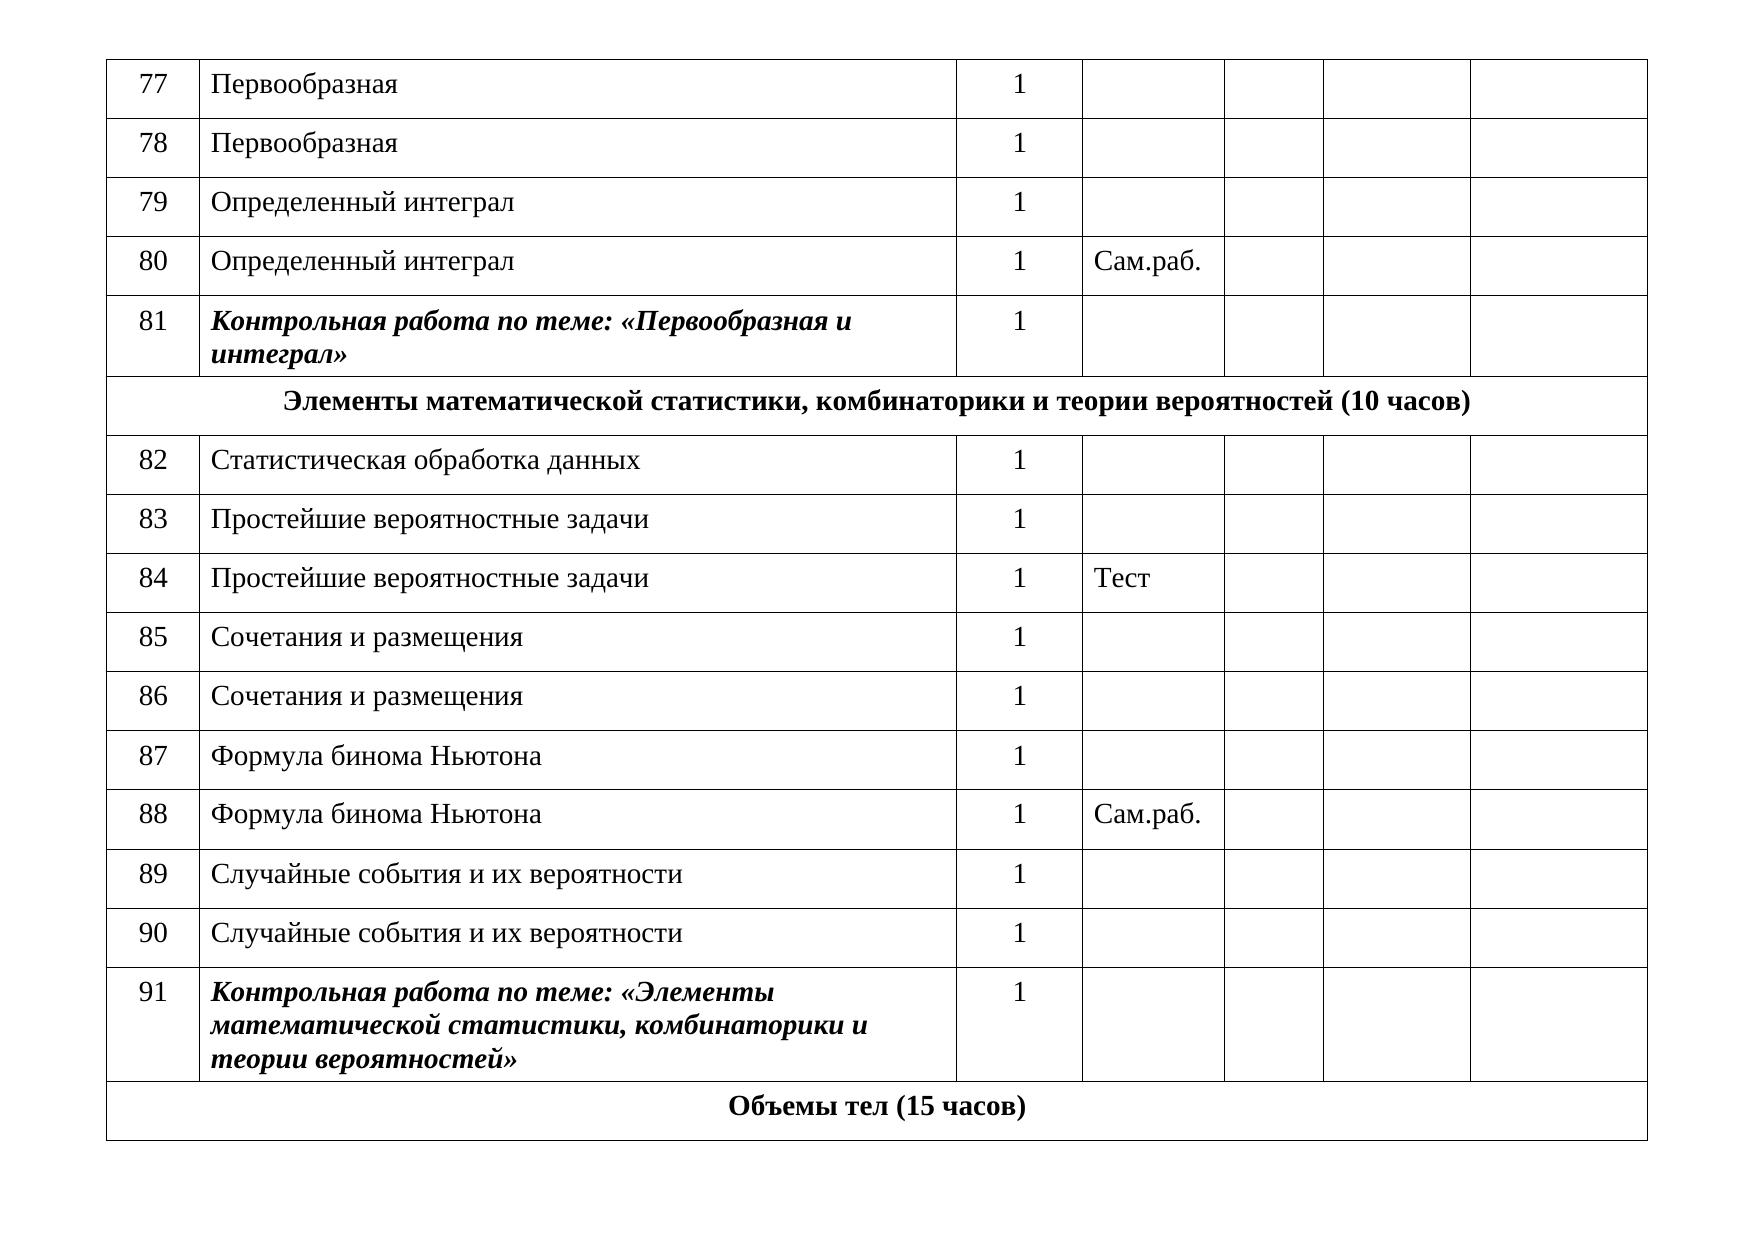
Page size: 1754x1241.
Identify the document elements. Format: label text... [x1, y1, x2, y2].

table_cell 91 [107, 968, 199, 1081]
table_cell [1471, 119, 1647, 177]
table_cell [1324, 119, 1470, 177]
table_cell 88 [107, 790, 199, 848]
table_cell 79 [107, 178, 199, 236]
table_cell 1 [957, 909, 1082, 967]
table_cell [1225, 119, 1323, 177]
table_cell 78 [107, 119, 199, 177]
table_cell Элементы математической статистики, комбинаторики и теории вероятностей (10 часов) [107, 377, 1647, 435]
table_cell [1471, 495, 1647, 553]
table_cell [1083, 436, 1224, 494]
table_cell 83 [107, 495, 199, 553]
table_cell [1083, 178, 1224, 236]
table_cell 90 [107, 909, 199, 967]
table_cell 84 [107, 554, 199, 612]
table_cell [1083, 731, 1224, 789]
table_cell [1324, 60, 1470, 118]
table_cell 1 [957, 850, 1082, 907]
table_cell [1324, 790, 1470, 848]
table_cell [1225, 790, 1323, 848]
table_cell 85 [107, 613, 199, 671]
table_cell Случайные события и их вероятности [200, 909, 956, 967]
table_cell [1083, 119, 1224, 177]
table_cell [1324, 554, 1470, 612]
table_cell 1 [957, 237, 1082, 295]
table_cell [1225, 613, 1323, 671]
table_cell 1 [957, 60, 1082, 118]
table_cell 82 [107, 436, 199, 494]
table_cell [1083, 495, 1224, 553]
table_cell Контрольная работа по теме: «Первообразная и интеграл» [200, 296, 956, 376]
table_cell Простейшие вероятностные задачи [200, 554, 956, 612]
table_cell [1225, 178, 1323, 236]
table_cell Тест [1083, 554, 1224, 612]
table_cell 1 [957, 968, 1082, 1081]
table_cell [1324, 296, 1470, 376]
table_cell 1 [957, 296, 1082, 376]
table_cell Сочетания и размещения [200, 613, 956, 671]
table_cell [1471, 60, 1647, 118]
table_cell Формула бинома Ньютона [200, 731, 956, 789]
table_cell [1083, 850, 1224, 907]
table_cell Простейшие вероятностные задачи [200, 495, 956, 553]
table_cell Определенный интеграл [200, 237, 956, 295]
table_cell 1 [957, 790, 1082, 848]
table_cell Статистическая обработка данных [200, 436, 956, 494]
table_cell 1 [957, 119, 1082, 177]
table_cell 1 [957, 554, 1082, 612]
table_cell 77 [107, 60, 199, 118]
table_cell [1324, 178, 1470, 236]
table_cell Сам.раб. [1083, 237, 1224, 295]
table_cell [1471, 672, 1647, 730]
table_cell [1471, 178, 1647, 236]
table_cell [1225, 296, 1323, 376]
table_cell 86 [107, 672, 199, 730]
table_cell [1324, 436, 1470, 494]
table_cell Формула бинома Ньютона [200, 790, 956, 848]
table_cell 80 [107, 237, 199, 295]
table_cell [1324, 968, 1470, 1081]
table_cell [1324, 495, 1470, 553]
table_cell [1225, 60, 1323, 118]
table_cell Контрольная работа по теме: «Элементы математической статистики, комбинаторики и теории вероятностей» [200, 968, 956, 1081]
table_cell Случайные события и их вероятности [200, 850, 956, 907]
table_cell [1083, 60, 1224, 118]
table_cell 1 [957, 672, 1082, 730]
table_cell Определенный интеграл [200, 178, 956, 236]
table_cell 1 [957, 495, 1082, 553]
table_cell [1324, 850, 1470, 907]
table_cell [1225, 968, 1323, 1081]
table_cell [1225, 731, 1323, 789]
table_cell [1225, 909, 1323, 967]
table_cell [1471, 731, 1647, 789]
table_cell [1324, 613, 1470, 671]
table_cell [1324, 909, 1470, 967]
table_cell [1324, 237, 1470, 295]
table_cell [1083, 613, 1224, 671]
table_cell [1225, 554, 1323, 612]
table_cell Первообразная [200, 60, 956, 118]
table_cell 1 [957, 178, 1082, 236]
table_cell [1225, 436, 1323, 494]
table_cell 89 [107, 850, 199, 907]
table_cell [1225, 850, 1323, 907]
table_cell [1471, 436, 1647, 494]
table_cell [1225, 672, 1323, 730]
table_cell Первообразная [200, 119, 956, 177]
table_cell [1471, 296, 1647, 376]
table_cell Сочетания и размещения [200, 672, 956, 730]
table_cell 1 [957, 436, 1082, 494]
table_cell [1471, 554, 1647, 612]
table_cell [1471, 968, 1647, 1081]
table_cell [1471, 790, 1647, 848]
table_cell 1 [957, 613, 1082, 671]
table_cell 87 [107, 731, 199, 789]
table_cell [1225, 237, 1323, 295]
table_cell [1324, 731, 1470, 789]
table_cell [1471, 237, 1647, 295]
table_cell [1471, 613, 1647, 671]
table_cell 81 [107, 296, 199, 376]
table_cell [1471, 850, 1647, 907]
table_cell [1225, 495, 1323, 553]
table_cell [1471, 909, 1647, 967]
table_cell Сам.раб. [1083, 790, 1224, 848]
table_cell 1 [957, 731, 1082, 789]
table_cell [1083, 672, 1224, 730]
table_cell [1083, 296, 1224, 376]
table_cell [1324, 672, 1470, 730]
table_cell Объемы тел (15 часов) [107, 1082, 1647, 1140]
table_cell [1083, 909, 1224, 967]
table_cell [1083, 968, 1224, 1081]
